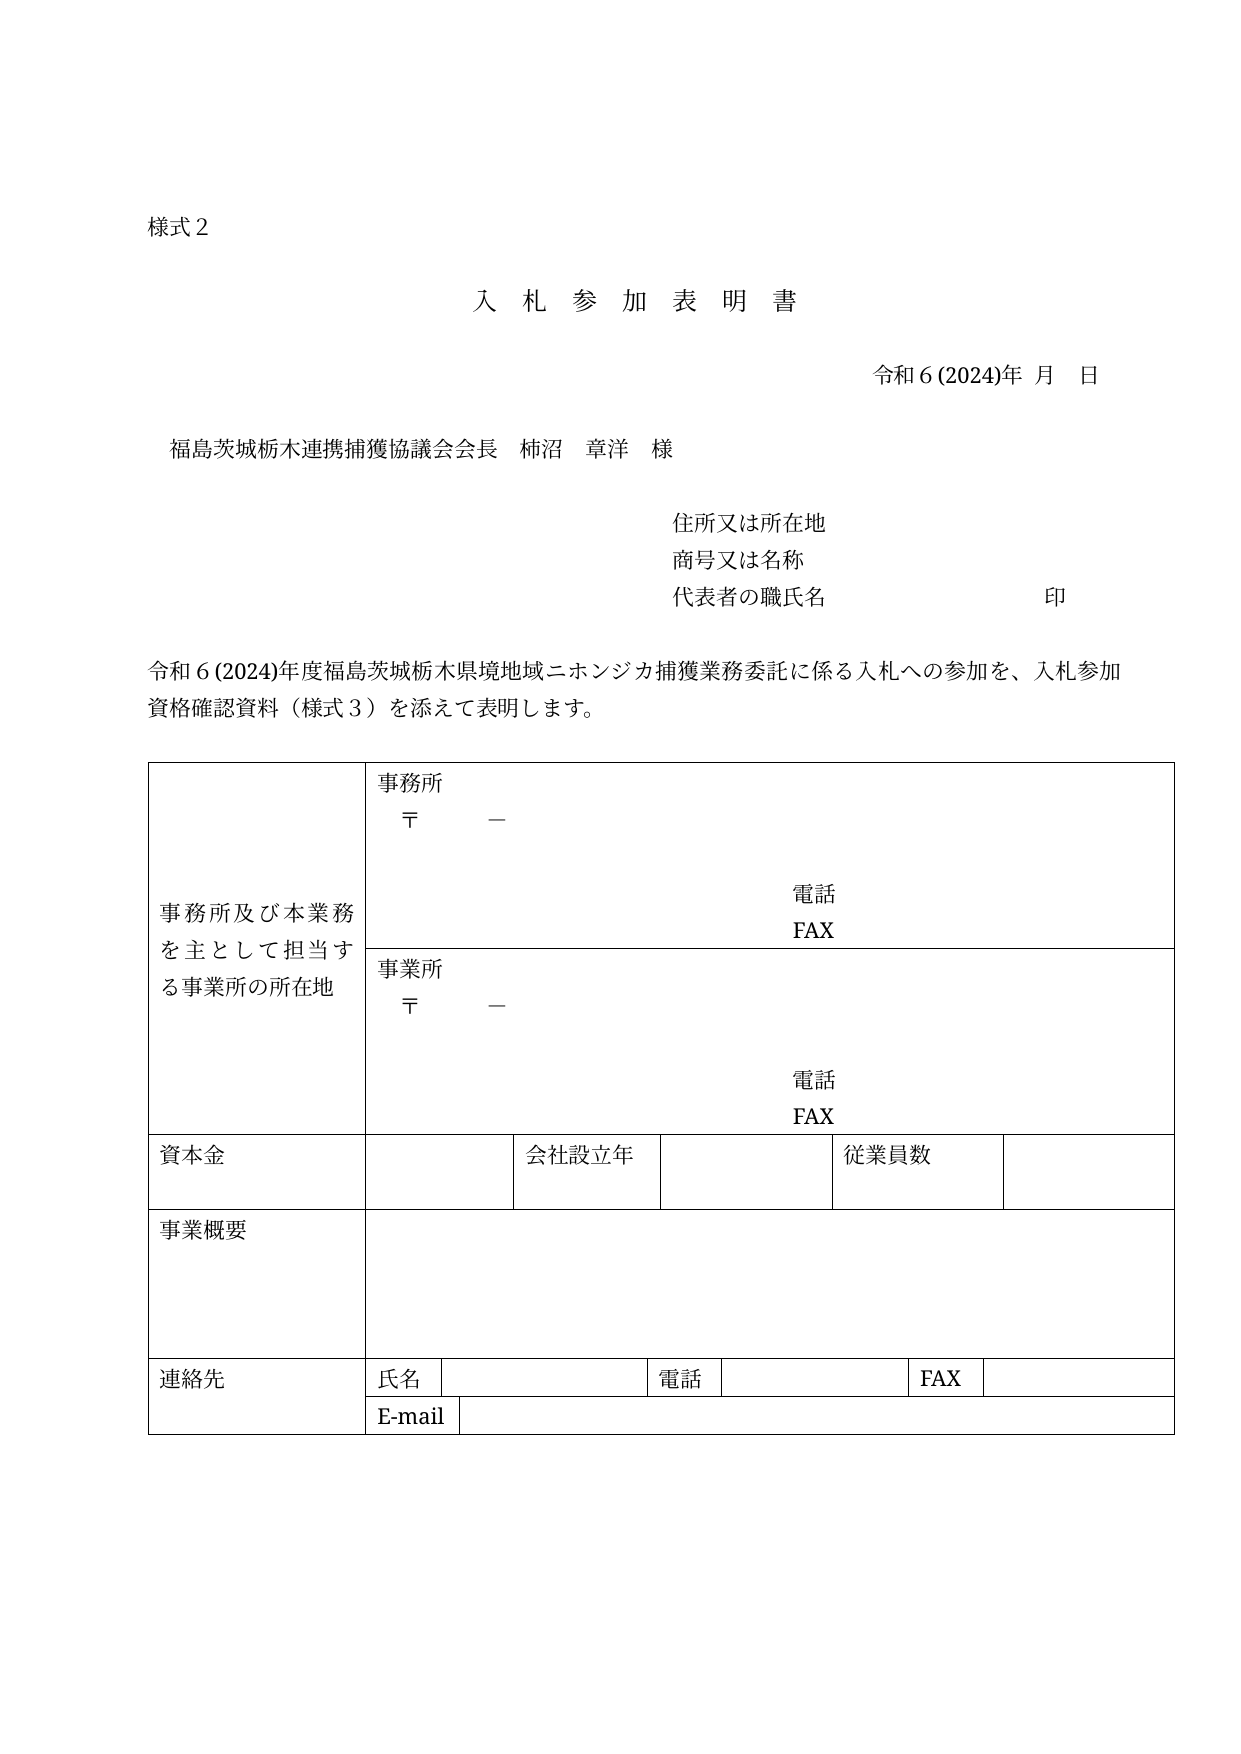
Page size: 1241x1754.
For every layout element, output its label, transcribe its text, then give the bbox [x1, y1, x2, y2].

table_cell [460, 1397, 1174, 1434]
table_cell [984, 1359, 1174, 1396]
table_cell 氏名 [366, 1359, 441, 1396]
table_cell [366, 1210, 1174, 1358]
table_cell [442, 1359, 647, 1396]
table_cell FAX [909, 1359, 983, 1396]
text 住所又は所在地 [148, 503, 1122, 540]
text 福島茨城栃木連携捕獲協議会会長 柿沼 章洋 様 [148, 429, 1122, 466]
text 様式２ [148, 208, 1034, 244]
table_cell 連絡先 [149, 1359, 365, 1434]
table_cell [366, 1135, 513, 1209]
table_cell 事業概要 [149, 1210, 365, 1358]
table_cell 事業所 〒 － 電話 FAX [366, 949, 1174, 1134]
table_cell E-mail [366, 1397, 459, 1434]
text 商号又は名称 [148, 540, 1122, 577]
text 代表者の職氏名 印 [148, 577, 1122, 614]
table_cell [1004, 1135, 1174, 1209]
table_cell 会社設立年 [514, 1135, 660, 1209]
table_header 事務所 〒 － 電話 FAX [366, 763, 1174, 948]
text 令和６(2024)年 月 日 [148, 356, 1100, 392]
table_cell [661, 1135, 832, 1209]
table_header 事務所及び本業務を主として担当する事業所の所在地 [149, 763, 365, 1134]
table_cell [722, 1359, 908, 1396]
text 令和６(2024)年度福島茨城栃木県境地域ニホンジカ捕獲業務委託に係る入札への参加を、入札参加資格確認資料（様式３）を添えて表明します。 [148, 651, 1122, 725]
table_cell 電話 [648, 1359, 721, 1396]
table_cell 従業員数 [833, 1135, 1003, 1209]
text 入 札 参 加 表 明 書 [148, 282, 1122, 318]
table_cell 資本金 [149, 1135, 365, 1209]
